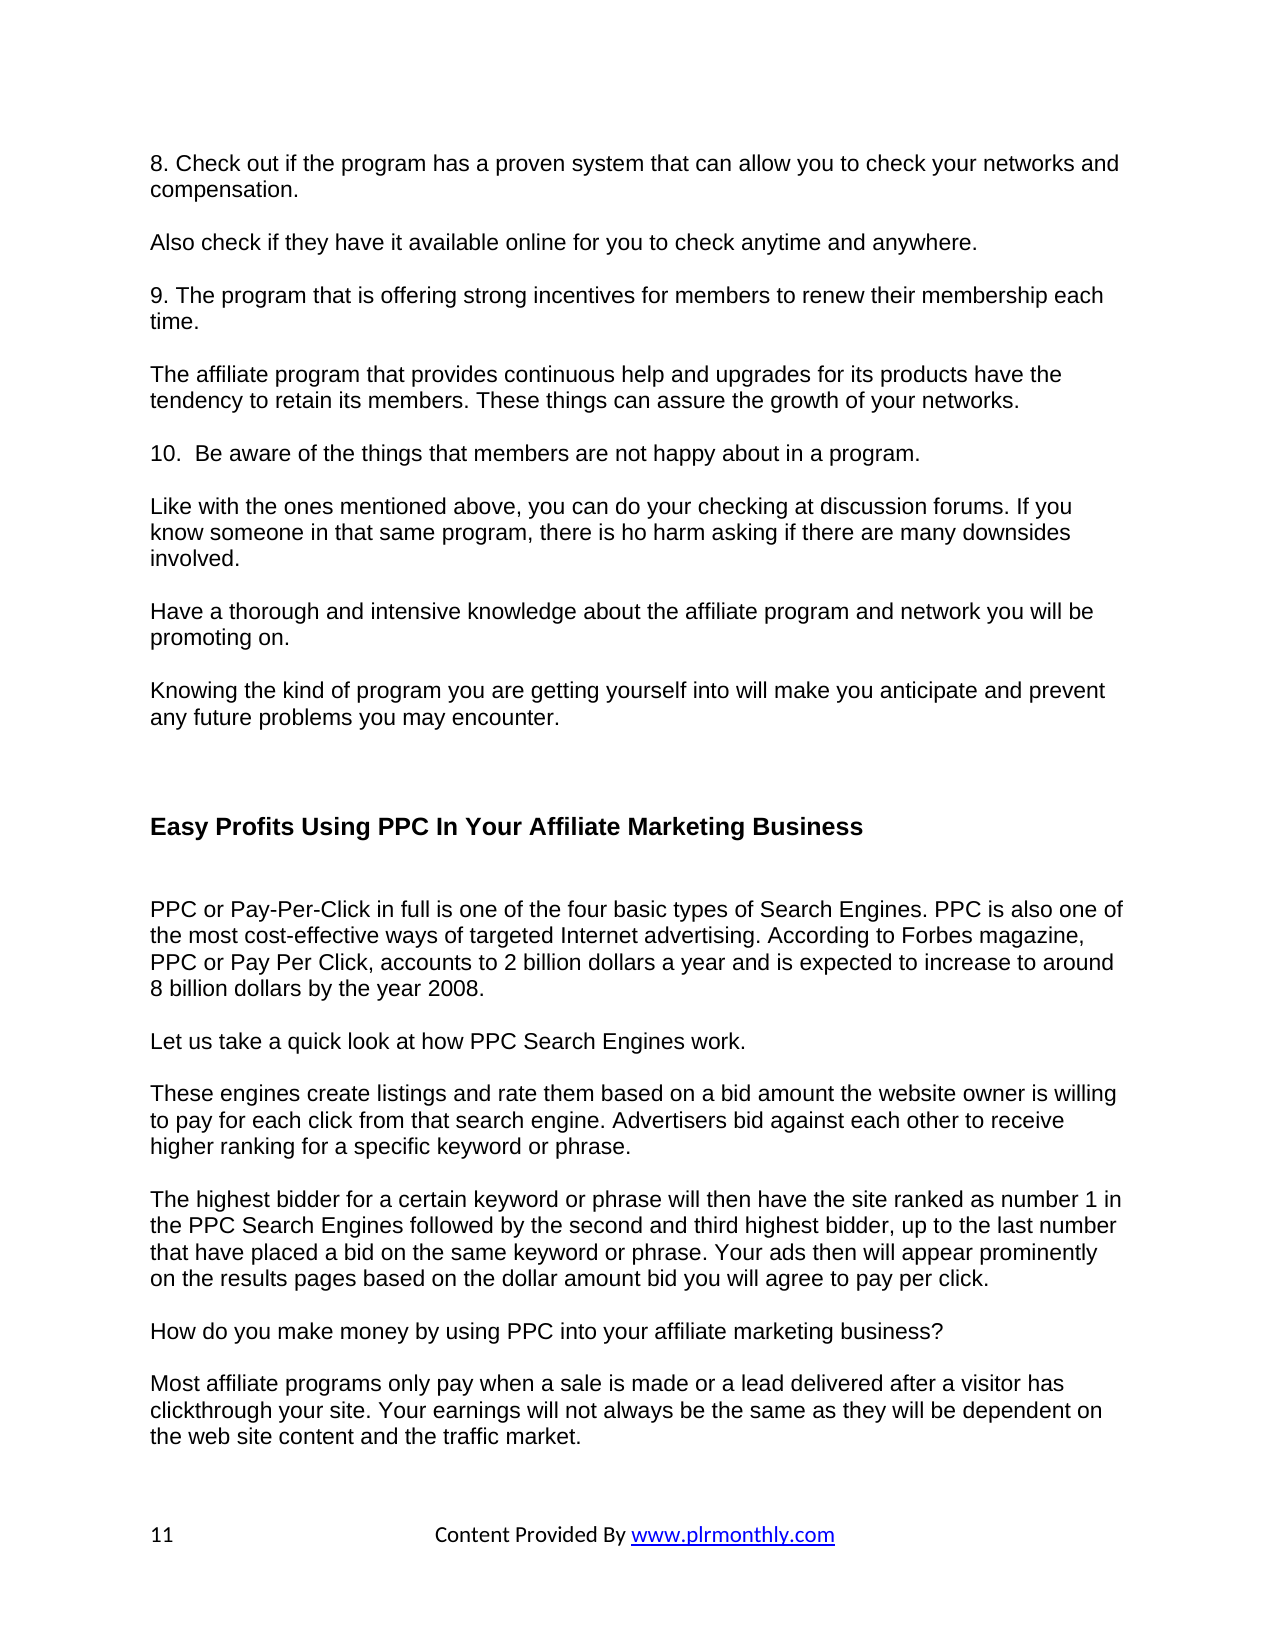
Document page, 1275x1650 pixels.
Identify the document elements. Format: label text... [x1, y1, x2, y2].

text 8. Check out if the program has a proven system that can allow you to check your networks and compensation. [150, 150, 1125, 203]
text Have a thorough and intensive knowledge about the affiliate program and network you will be promoting on. [150, 598, 1125, 651]
text How do you make money by using PPC into your affiliate marketing business? [150, 1318, 1125, 1344]
subtitle Easy Profits Using PPC In Your Affiliate Marketing Business [150, 812, 1125, 840]
text Also check if they have it available online for you to check anytime and anywhere. [150, 229, 1125, 255]
text The affiliate program that provides continuous help and upgrades for its products have the tendency to retain its members. These things can assure the growth of your networks. [150, 361, 1125, 413]
text PPC or Pay-Per-Click in full is one of the four basic types of Search Engines. PPC is also one of the most cost-effective ways of targeted Internet advertising. According to Forbes magazine, PPC or Pay Per Click, accounts to 2 billion dollars a year and is expected to increase to around 8 billion dollars by the year 2008. [150, 896, 1125, 1001]
text Let us take a quick look at how PPC Search Engines work. [150, 1028, 1125, 1054]
text Most affiliate programs only pay when a sale is made or a lead delivered after a visitor has clickthrough your site. Your earnings will not always be the same as they will be dependent on the web site content and the traffic market. [150, 1370, 1125, 1449]
text These engines create listings and rate them based on a bid amount the website owner is willing to pay for each click from that search engine. Advertisers bid against each other to receive higher ranking for a specific keyword or phrase. [150, 1080, 1125, 1159]
text Like with the ones mentioned above, you can do your checking at discussion forums. If you know someone in that same program, there is ho harm asking if there are many downsides involved. [150, 493, 1125, 572]
text Knowing the kind of program you are getting yourself into will make you anticipate and prevent any future problems you may encounter. [150, 677, 1125, 730]
text 9. The program that is offering strong incentives for members to renew their membership each time. [150, 282, 1125, 334]
text 10. Be aware of the things that members are not happy about in a program. [150, 440, 1125, 466]
text The highest bidder for a certain keyword or phrase will then have the site ranked as number 1 in the PPC Search Engines followed by the second and third highest bidder, up to the last number that have placed a bid on the same keyword or phrase. Your ads then will appear prominently on the results pages based on the dollar amount bid you will agree to pay per click. [150, 1186, 1125, 1291]
